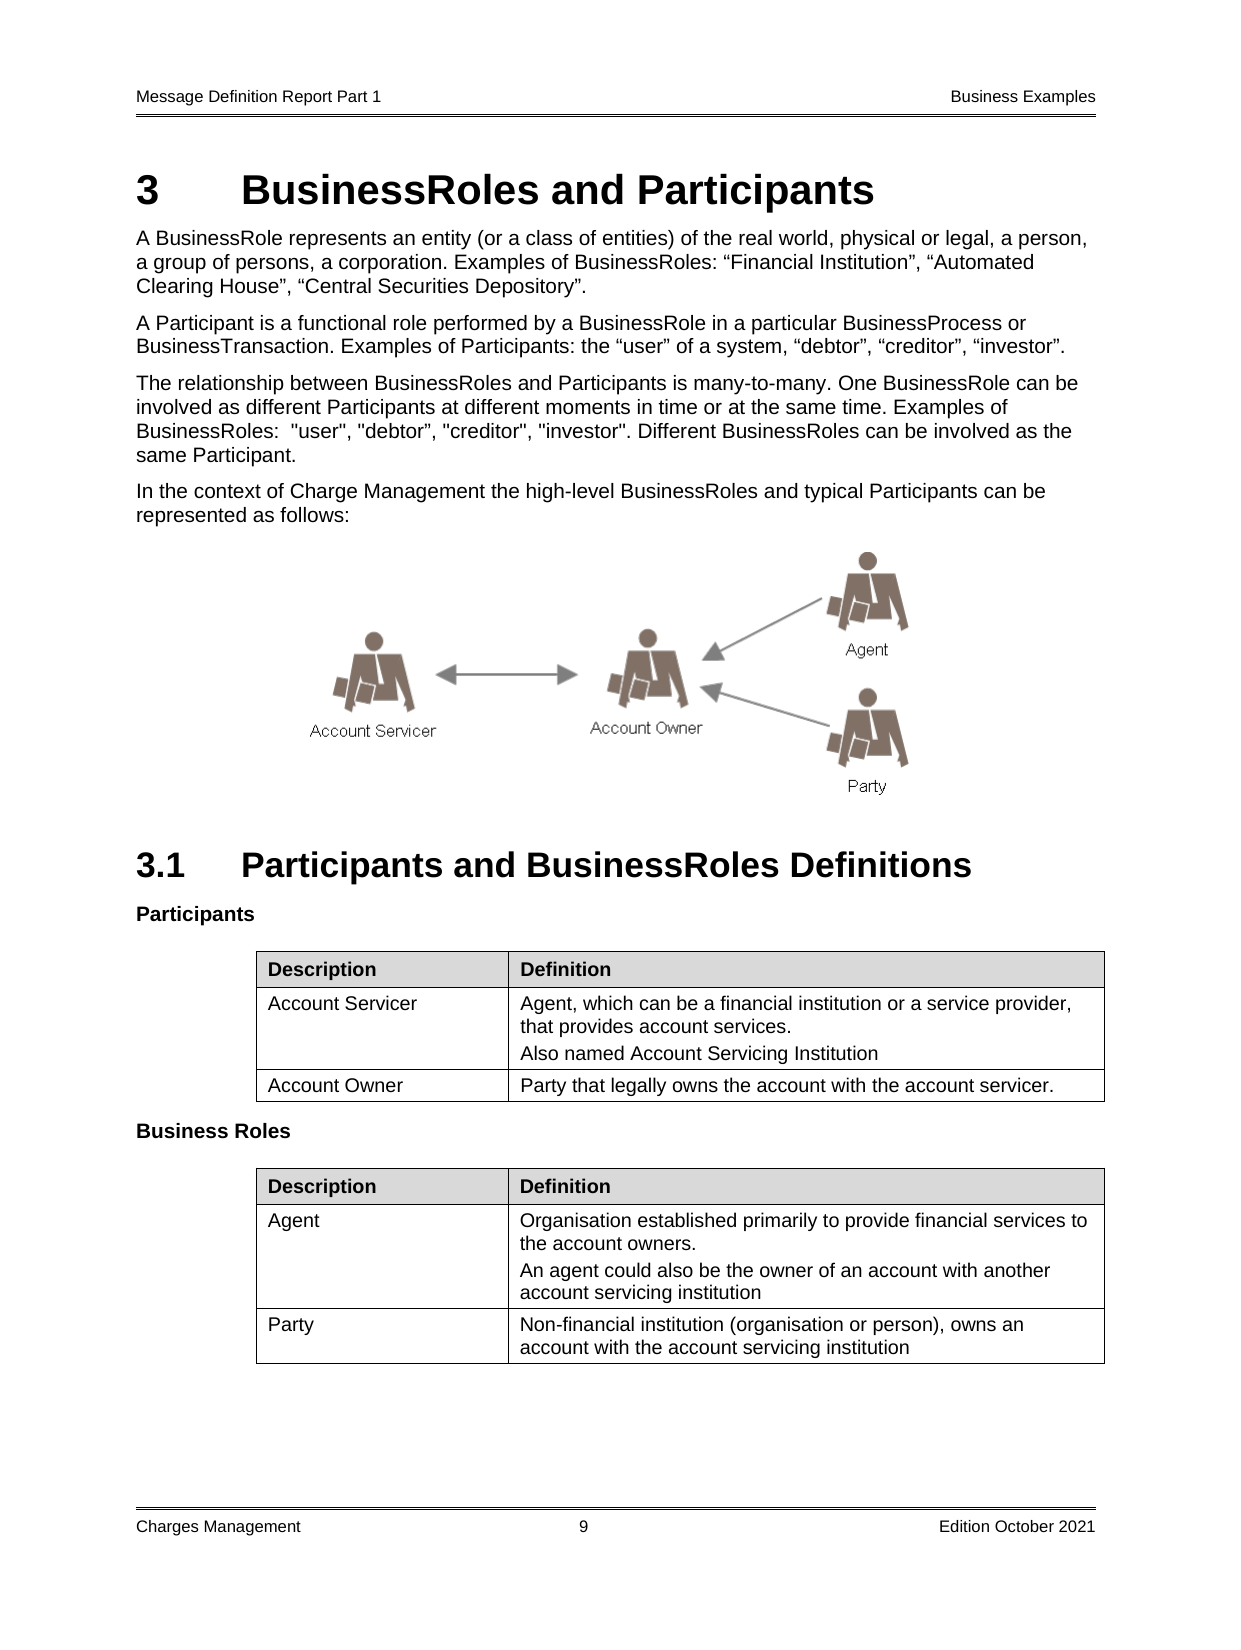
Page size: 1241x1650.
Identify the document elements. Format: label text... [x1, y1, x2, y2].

table_cell Agent, which can be a financial institution or a service provider, that provides account services. Also named Account Servicing Institution [509, 988, 1104, 1069]
text Participants [136, 902, 1104, 926]
table_cell Party that legally owns the account with the account servicer. [509, 1070, 1104, 1101]
text The relationship between BusinessRoles and Participants is many-to-many. One BusinessRole can be involved as different Participants at different moments in time or at the same time. Examples of BusinessRoles: "user", "debtor”, "creditor", "investor". Different BusinessRoles can be involved as the same Participant. [136, 371, 1104, 467]
table_cell Agent [257, 1205, 508, 1308]
table_header Definition [509, 952, 1104, 987]
table_cell Non-financial institution (organisation or person), owns an account with the account servicing institution [509, 1309, 1104, 1363]
table_cell Party [257, 1309, 508, 1363]
text In the context of Charge Management the high-level BusinessRoles and typical Participants can be represented as follows: [136, 479, 1104, 527]
table_cell Account Owner [257, 1070, 508, 1101]
table_header Description [257, 1169, 508, 1204]
table_cell Account Servicer [257, 988, 508, 1069]
picture [271, 552, 970, 807]
text A BusinessRole represents an entity (or a class of entities) of the real world, physical or legal, a person, a group of persons, a corporation. Examples of BusinessRoles: “Financial Institution”, “Automated Clearing House”, “Central Securities Depository”. [136, 226, 1104, 298]
text Business Roles [136, 1118, 1104, 1142]
table_header Definition [509, 1169, 1104, 1204]
table_cell Organisation established primarily to provide financial services to the account owners. An agent could also be the owner of an account with another account servicing institution [509, 1205, 1104, 1308]
subtitle BusinessRoles and Participants [136, 166, 1104, 213]
text A Participant is a functional role performed by a BusinessRole in a particular BusinessProcess or BusinessTransaction. Examples of Participants: the “user” of a system, “debtor”, “creditor”, “investor”. [136, 310, 1104, 358]
table_header Description [257, 952, 508, 987]
subtitle Participants and BusinessRoles Definitions [136, 844, 1104, 885]
